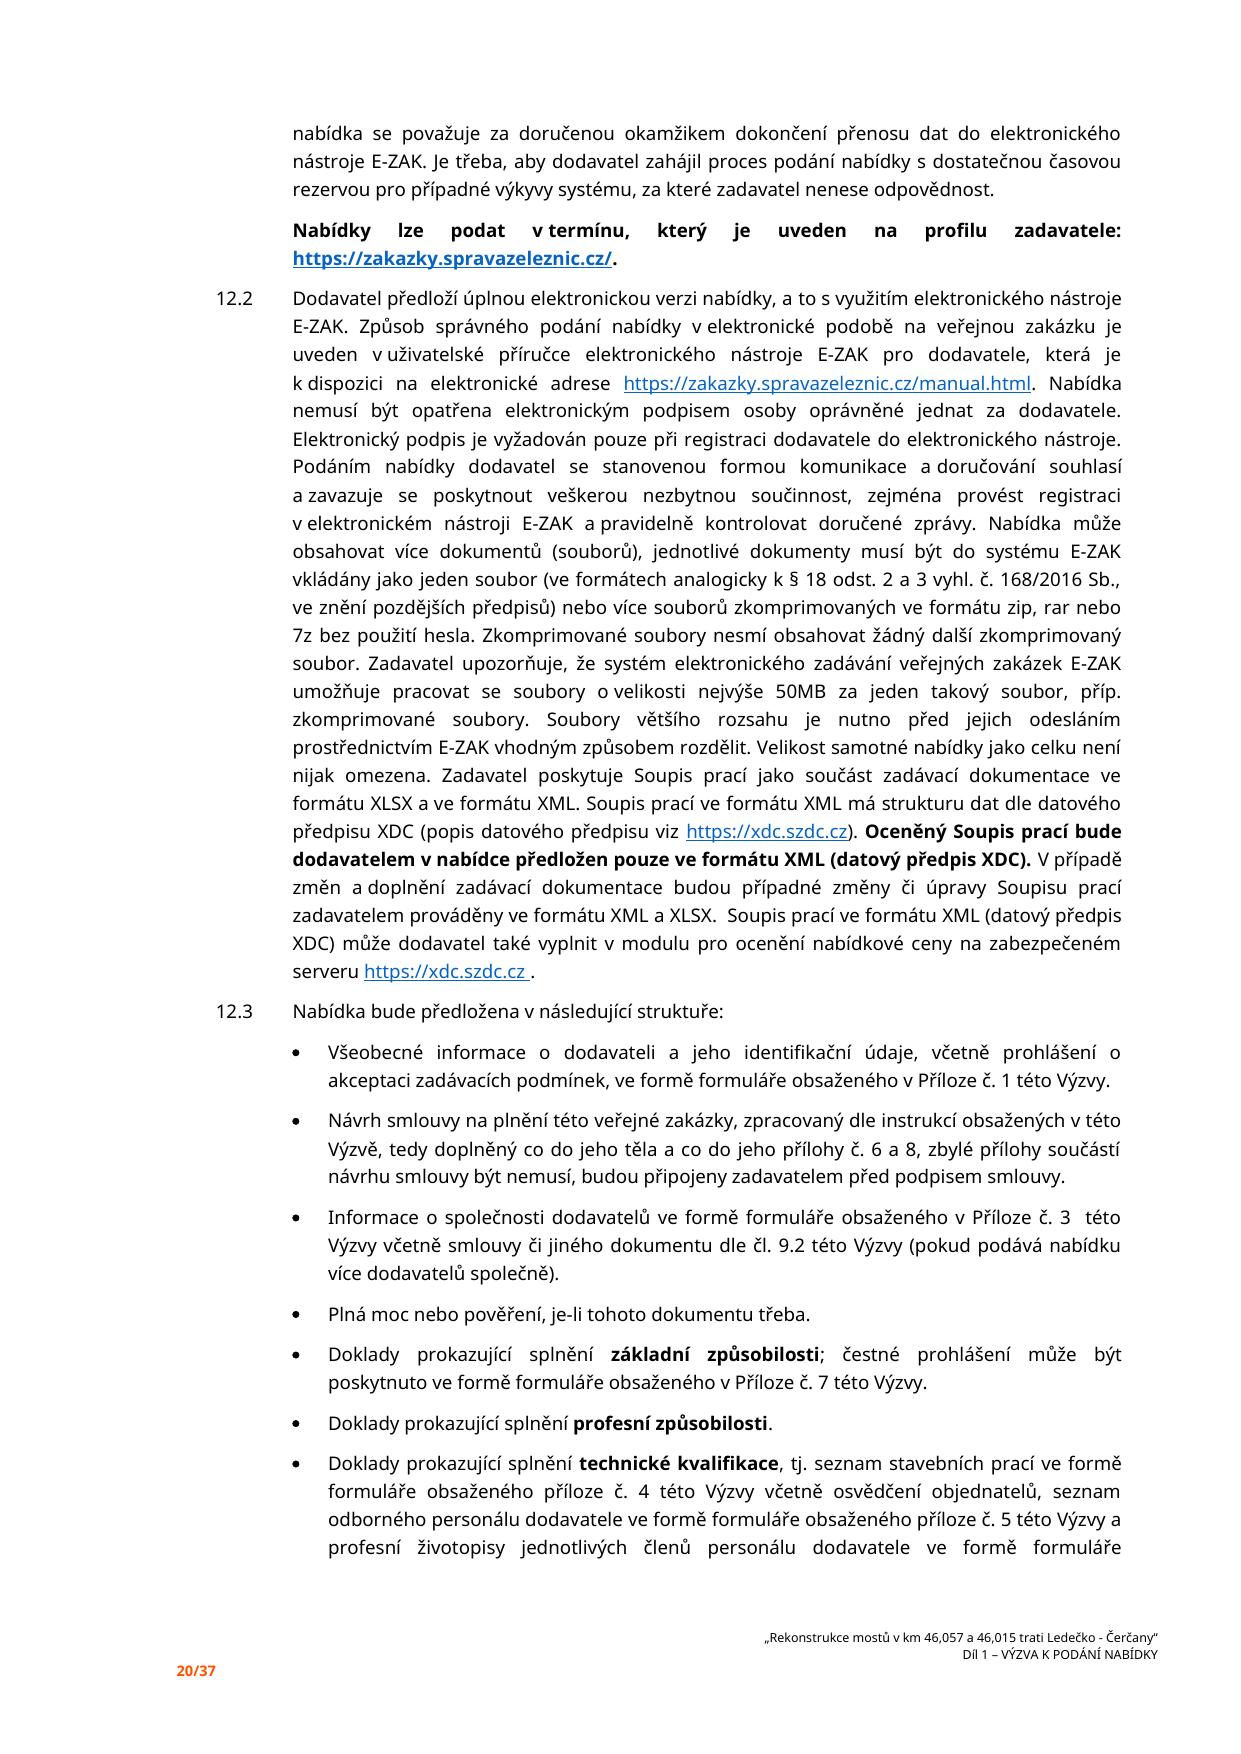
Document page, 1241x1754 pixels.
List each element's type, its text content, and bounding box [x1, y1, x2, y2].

text Nabídky lze podat v termínu, který je uveden na profilu zadavatele: https://zakazky.spravazeleznic.cz/. [292, 217, 1122, 271]
text Dodavatel předloží úplnou elektronickou verzi nabídky, a to s využitím elektronického nástroje E-ZAK. Způsob správného podání nabídky v elektronické podobě na veřejnou zakázku je uveden v uživatelské příručce elektronického nástroje E-ZAK pro dodavatele, která je k dispozici na elektronické adrese https://zakazky.spravazeleznic.cz/manual.html. Nabídka nemusí být opatřena elektronickým podpisem osoby oprávněné jednat za dodavatele. Elektronický podpis je vyžadován pouze při registraci dodavatele do elektronického nástroje. Podáním nabídky dodavatel se stanovenou formou komunikace a doručování souhlasí a zavazuje se poskytnout veškerou nezbytnou součinnost, zejména provést registraci v elektronickém nástroji E-ZAK a pravidelně kontrolovat doručené zprávy. Nabídka může obsahovat více dokumentů (souborů), jednotlivé dokumenty musí být do systému E-ZAK vkládány jako jeden soubor (ve formátech analogicky k § 18 odst. 2 a 3 vyhl. č. 168/2016 Sb., ve znění pozdějších předpisů) nebo více souborů zkomprimovaných ve formátu zip, rar nebo 7z bez použití hesla. Zkomprimované soubory nesmí obsahovat žádný další zkomprimovaný soubor. Zadavatel upozorňuje, že systém elektronického zadávání veřejných zakázek E-ZAK umožňuje pracovat se soubory o velikosti nejvýše 50MB za jeden takový soubor, příp. zkomprimované soubory. Soubory většího rozsahu je nutno před jejich odesláním prostřednictvím E-ZAK vhodným způsobem rozdělit. Velikost samotné nabídky jako celku není nijak omezena. Zadavatel poskytuje Soupis prací jako součást zadávací dokumentace ve formátu XLSX a ve formátu XML. Soupis prací ve formátu XML má strukturu dat dle datového předpisu XDC (popis datového předpisu viz https://xdc.szdc.cz). Oceněný Soupis prací bude dodavatelem v nabídce předložen pouze ve formátu XML (datový předpis XDC). V případě změn a doplnění zadávací dokumentace budou případné změny či úpravy Soupisu prací zadavatelem prováděny ve formátu XML a XLSX. Soupis prací ve formátu XML (datový předpis XDC) může dodavatel také vyplnit v modulu pro ocenění nabídkové ceny na zabezpečeném serveru https://xdc.szdc.cz . [216, 286, 1122, 984]
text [292, 1451, 1122, 1560]
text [216, 121, 1122, 202]
text Všeobecné informace o dodavateli a jeho identifikační údaje, včetně prohlášení o akceptaci zadávacích podmínek, ve formě formuláře obsaženého v Příloze č. 1 této Výzvy. [292, 1039, 1122, 1093]
text Informace o společnosti dodavatelů ve formě formuláře obsaženého v Příloze č. 3 této Výzvy včetně smlouvy či jiného dokumentu dle čl. 9.2 této Výzvy (pokud podává nabídku více dodavatelů společně). [292, 1204, 1122, 1286]
text Doklady prokazující splnění základní způsobilosti; čestné prohlášení může být poskytnuto ve formě formuláře obsaženého v Příloze č. 7 této Výzvy. [292, 1341, 1122, 1395]
text Návrh smlouvy na plnění této veřejné zakázky, zpracovaný dle instrukcí obsažených v této Výzvě, tedy doplněný co do jeho těla a co do jeho přílohy č. 6 a 8, zbylé přílohy součástí návrhu smlouvy být nemusí, budou připojeny zadavatelem před podpisem smlouvy. [292, 1108, 1122, 1189]
text Nabídka bude předložena v následující struktuře: [216, 999, 1122, 1024]
text Plná moc nebo pověření, je-li tohoto dokumentu třeba. [292, 1301, 1122, 1326]
text Doklady prokazující splnění profesní způsobilosti. [292, 1410, 1122, 1436]
